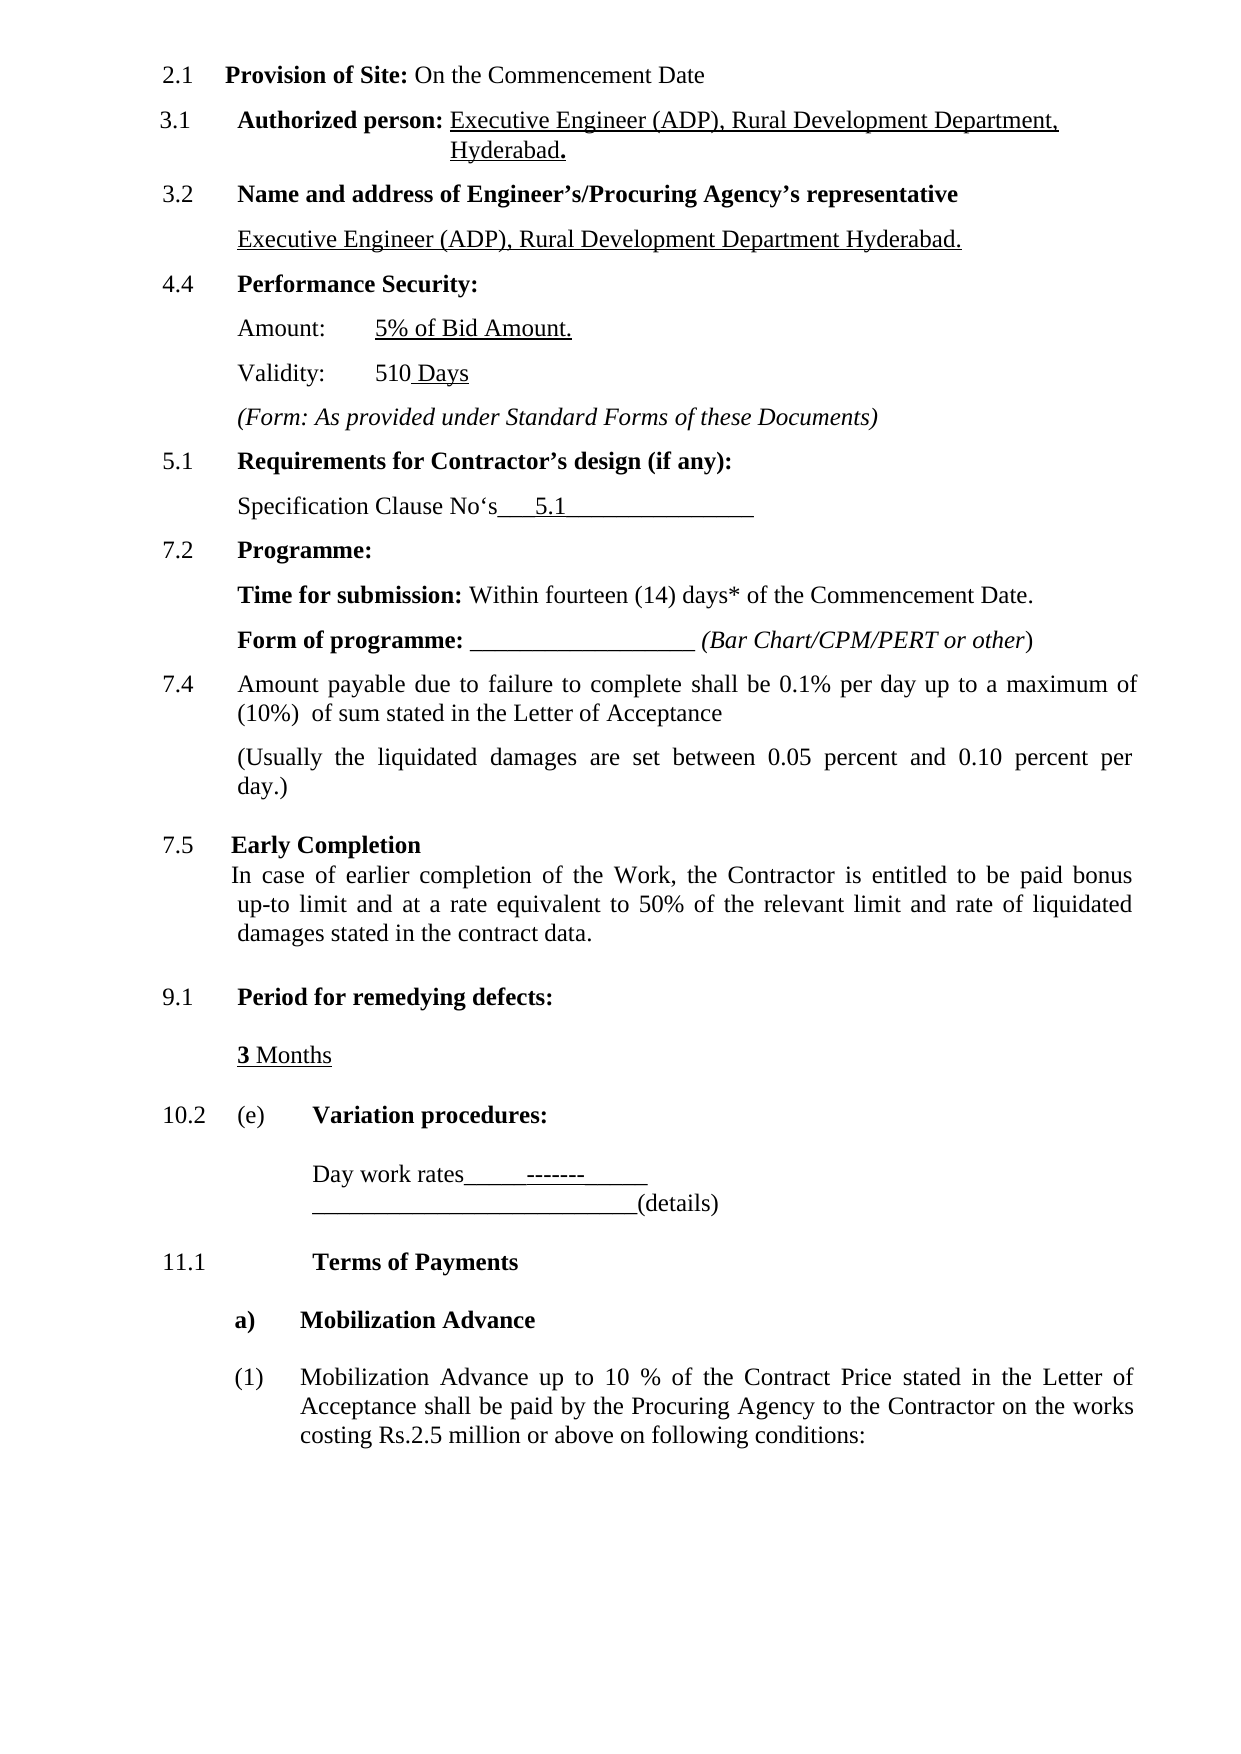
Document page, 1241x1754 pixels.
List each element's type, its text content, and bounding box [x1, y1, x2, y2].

text 10.2 (e) Variation procedures: [162, 1100, 1137, 1128]
text 5.1 Requirements for Contractor’s design (if any): [162, 446, 1137, 475]
text 3.1 Authorized person: Executive Engineer (ADP), Rural Development Department, [159, 105, 1134, 134]
text 7.4 Amount payable due to failure to complete shall be 0.1% per day up to a maximum of (10%) of sum stated in the Letter of Acceptance [162, 669, 1137, 726]
text 3.2 Name and address of Engineer’s/Procuring Agency’s representative [162, 179, 1137, 208]
text Day work rates_____-------_____ __________________________(details) [312, 1159, 835, 1217]
text (1) Mobilization Advance up to 10 % of the Contract Price stated in the Letter of Acceptance shall be paid by the Procuring Agency to the Contractor on the works costing Rs.2.5 million or above on following conditions: [234, 1362, 1135, 1448]
text Time for submission: Within fourteen (14) days* of the Commencement Date. [237, 580, 1137, 609]
text 11.1 Terms of Payments [162, 1247, 1137, 1276]
text 2.1 Provision of Site: On the Commencement Date [162, 60, 1080, 89]
text (Usually the liquidated damages are set between 0.05 percent and 0.10 percent per day.) [237, 742, 1132, 800]
text 3 Months [237, 1041, 764, 1069]
text 4.4 Performance Security: [162, 269, 1137, 298]
text a) Mobilization Advance [234, 1305, 1135, 1333]
text Hyderabad. [375, 135, 1137, 164]
text 7.5 Early Completion [162, 830, 1137, 859]
text (Form: As provided under Standard Forms of these Documents) [237, 402, 1137, 431]
text In case of earlier completion of the Work, the Contractor is entitled to be paid bonus up-to limit and at a rate equivalent to 50% of the relevant limit and rate of liquidated damages stated in the contract data. [231, 860, 1132, 947]
text 9.1 Period for remedying defects: [162, 982, 764, 1011]
text Validity: 510 Days [237, 358, 1137, 386]
text Form of programme: __________________ (Bar Chart/CPM/PERT or other) [237, 625, 1137, 653]
text Amount: 5% of Bid Amount. [237, 313, 1137, 342]
text 7.2 Programme: [162, 535, 1137, 564]
text Executive Engineer (ADP), Rural Development Department Hyderabad. [237, 224, 1134, 252]
text Specification Clause No‘s___5.1_______________ [237, 491, 1137, 519]
